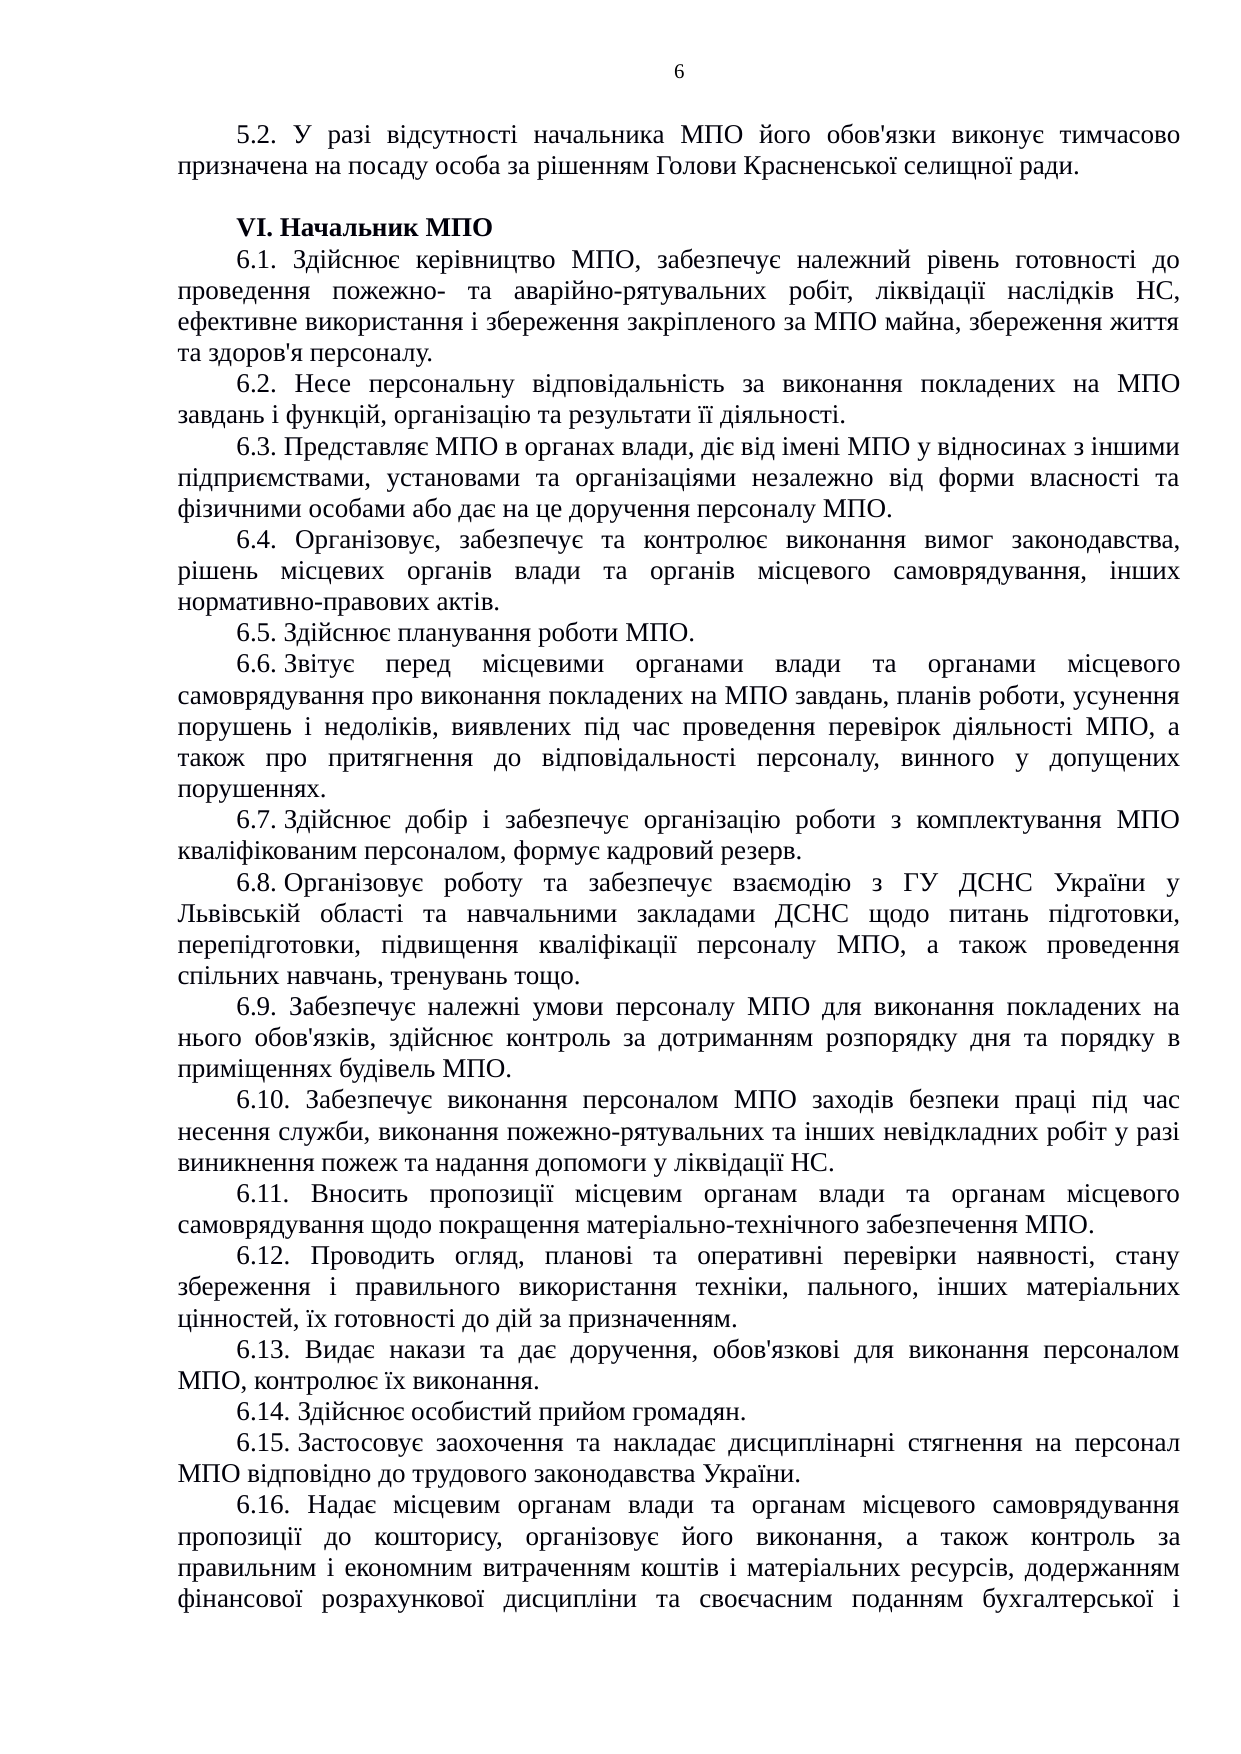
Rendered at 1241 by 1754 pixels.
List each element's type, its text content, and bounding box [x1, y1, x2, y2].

text 6.14. Здійснює особистий прийом громадян. [177, 1395, 1181, 1426]
text 6.4. Організовує, забезпечує та контролює виконання вимог законодавства, рішень місцевих органів влади та органів місцевого самоврядування, інших нормативно-правових актів. [177, 523, 1181, 616]
text 6.7. Здійснює добір і забезпечує організацію роботи з комплектування МПО кваліфікованим персоналом, формує кадровий резерв. [177, 803, 1181, 866]
text 6.15. Застосовує заохочення та накладає дисциплінарні стягнення на персонал МПО відповідно до трудового законодавства України. [177, 1426, 1181, 1488]
text 6.9. Забезпечує належні умови персоналу МПО для виконання покладених на нього обов'язків, здійснює контроль за дотриманням розпорядку дня та порядку в приміщеннях будівель МПО. [177, 990, 1181, 1084]
text 6.3. Представляє МПО в органах влади, діє від імені МПО у відносинах з іншими підприємствами, установами та організаціями незалежно від форми власності та фізичними особами або дає на це доручення персоналу МПО. [177, 429, 1181, 523]
text 6.1. Здійснює керівництво МПО, забезпечує належний рівень готовності до проведення пожежно- та аварійно-рятувальних робіт, ліквідації наслідків НС, ефективне використання і збереження закріпленого за МПО майна, збереження життя та здоров'я персоналу. [177, 243, 1181, 367]
text 6.10. Забезпечує виконання персоналом МПО заходів безпеки праці під час несення служби, виконання пожежно-рятувальних та інших невідкладних робіт у разі виникнення пожеж та надання допомоги у ліквідації НС. [177, 1084, 1181, 1177]
text VI. Начальник МПО [177, 212, 1181, 243]
text 6.2. Несе персональну відповідальність за виконання покладених на МПО завдань і функцій, організацію та результати її діяльності. [177, 367, 1181, 429]
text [177, 1488, 1181, 1613]
text 6.11. Вносить пропозиції місцевим органам влади та органам місцевого самоврядування щодо покращення матеріально-технічного забезпечення МПО. [177, 1177, 1181, 1239]
text 6.8. Організовує роботу та забезпечує взаємодію з ГУ ДСНС України у Львівській області та навчальними закладами ДСНС щодо питань підготовки, перепідготовки, підвищення кваліфікації персоналу МПО, а також проведення спільних навчань, тренувань тощо. [177, 866, 1181, 990]
text 6.13. Видає накази та дає доручення, обов'язкові для виконання персоналом МПО, контролює їх виконання. [177, 1333, 1181, 1395]
text 5.2. У разі відсутності начальника МПО його обов'язки виконує тимчасово призначена на посаду особа за рішенням Голови Красненської селищної ради. [177, 118, 1181, 180]
text 6.6. Звітує перед місцевими органами влади та органами місцевого самоврядування про виконання покладених на МПО завдань, планів роботи, усунення порушень і недоліків, виявлених під час проведення перевірок діяльності МПО, а також про притягнення до відповідальності персоналу, винного у допущених порушеннях. [177, 648, 1181, 803]
text 6.5. Здійснює планування роботи МПО. [177, 616, 1181, 648]
text 6.12. Проводить огляд, планові та оперативні перевірки наявності, стану збереження і правильного використання техніки, пального, інших матеріальних цінностей, їх готовності до дій за призначенням. [177, 1239, 1181, 1333]
